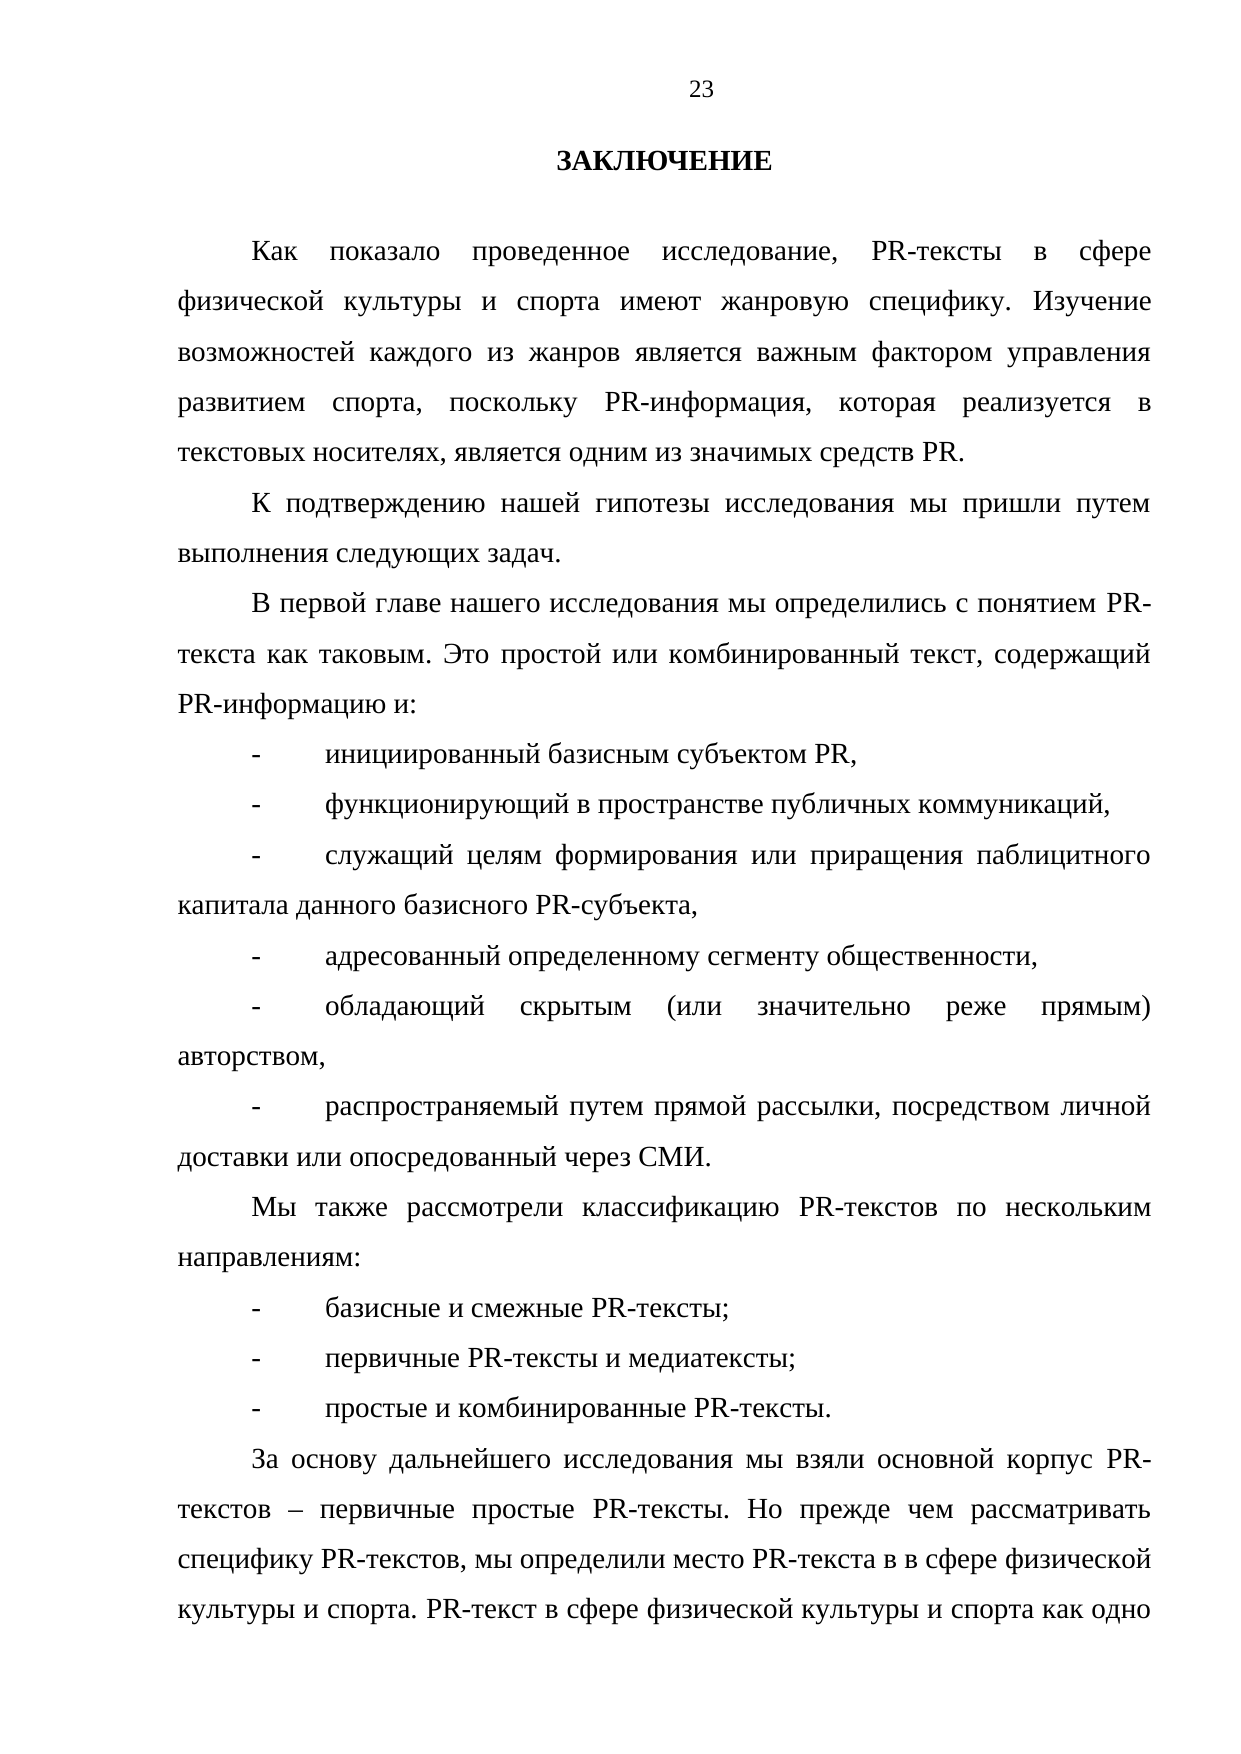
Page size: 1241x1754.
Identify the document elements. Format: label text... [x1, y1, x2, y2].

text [177, 1441, 1152, 1625]
text В первой главе нашего исследования мы определились с понятием PR-текста как таковым. Это простой или комбинированный текст, содержащий PR-информацию и: [177, 585, 1152, 719]
text - функционирующий в пространстве публичных коммуникаций, [177, 787, 1152, 820]
subtitle ЗАКЛЮЧЕНИЕ [177, 143, 1152, 177]
text К подтверждению нашей гипотезы исследования мы пришли путем выполнения следующих задач. [177, 485, 1152, 569]
text - инициированный базисным субъектом PR, [177, 736, 1152, 770]
text - адресованный определенному сегменту общественности, [177, 938, 1152, 971]
text - обладающий скрытым (или значительно реже прямым) авторством, [177, 988, 1152, 1072]
text - распространяемый путем прямой рассылки, посредством личной доставки или опосредованный через СМИ. [177, 1088, 1152, 1172]
text - базисные и смежные PR-тексты; [177, 1290, 1152, 1323]
text Как показало проведенное исследование, PR-тексты в сфере физической культуры и спорта имеют жанровую специфику. Изучение возможностей каждого из жанров является важным фактором управления развитием спорта, поскольку PR-информация, которая реализуется в текстовых носителях, является одним из значимых средств PR. [177, 233, 1152, 468]
text Мы также рассмотрели классификацию PR-текстов по нескольким направлениям: [177, 1189, 1152, 1273]
text - первичные PR-тексты и медиатексты; [177, 1340, 1152, 1374]
text - простые и комбинированные PR-тексты. [177, 1390, 1152, 1424]
text - служащий целям формирования или приращения паблицитного капитала данного базисного PR-субъекта, [177, 837, 1152, 921]
